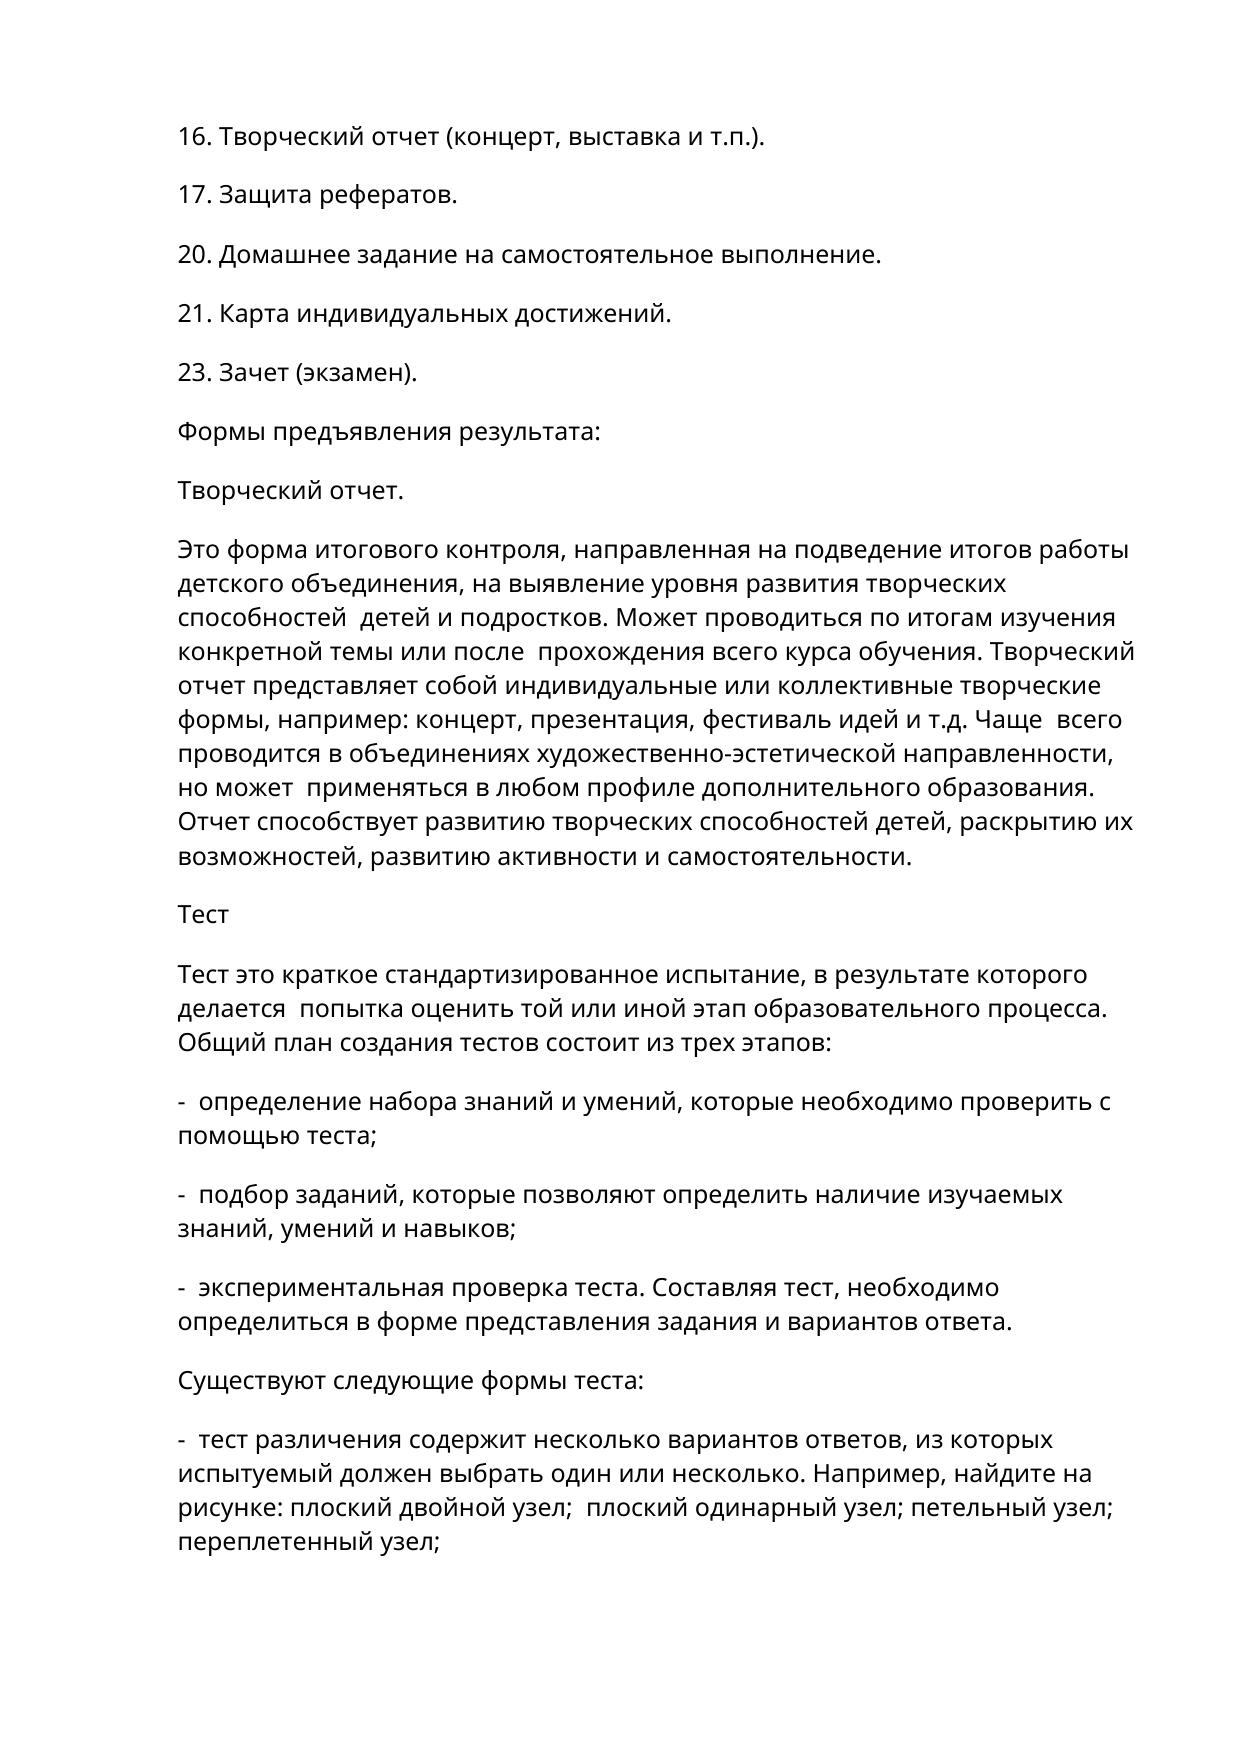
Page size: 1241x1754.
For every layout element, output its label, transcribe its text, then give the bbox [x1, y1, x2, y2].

text 21. Карта индивидуальных достижений. [177, 295, 1152, 329]
text 23. Зачет (экзамен). [177, 354, 1152, 388]
text 17. Защита рефератов. [177, 177, 1152, 211]
text Это форма итогового контроля, направленная на подведение итогов работы детского объединения, на выявление уровня развития творческих способностей детей и подростков. Может проводиться по итогам изучения конкретной темы или после прохождения всего курса обучения. Творческий отчет представляет собой индивидуальные или коллективные творческие формы, например: концерт, презентация, фестиваль идей и т.д. Чаще всего проводится в объединениях художественно-эстетической направленности, но может применяться в любом профиле дополнительного образования. Отчет способствует развитию творческих способностей детей, раскрытию их возможностей, развитию активности и самостоятельности. [177, 532, 1152, 872]
text - тест различения содержит несколько вариантов ответов, из которых испытуемый должен выбрать один или несколько. Например, найдите на рисунке: плоский двойной узел; плоский одинарный узел; петельный узел; переплетенный узел; [177, 1422, 1152, 1558]
text - экспериментальная проверка теста. Составляя тест, необходимо определиться в форме представления задания и вариантов ответа. [177, 1270, 1152, 1338]
text Тест это краткое стандартизированное испытание, в результате которого делается попытка оценить той или иной этап образовательного процесса. Общий план создания тестов состоит из трех этапов: [177, 956, 1152, 1058]
text - подбор заданий, которые позволяют определить наличие изучаемых знаний, умений и навыков; [177, 1177, 1152, 1245]
text Тест [177, 897, 1152, 931]
text - определение набора знаний и умений, которые необходимо проверить с помощью теста; [177, 1083, 1152, 1152]
text Существуют следующие формы теста: [177, 1363, 1152, 1397]
text Творческий отчет. [177, 472, 1152, 507]
text Формы предъявления результата: [177, 413, 1152, 447]
text 20. Домашнее задание на самостоятельное выполнение. [177, 236, 1152, 270]
text 16. Творческий отчет (концерт, выставка и т.п.). [177, 118, 1152, 152]
